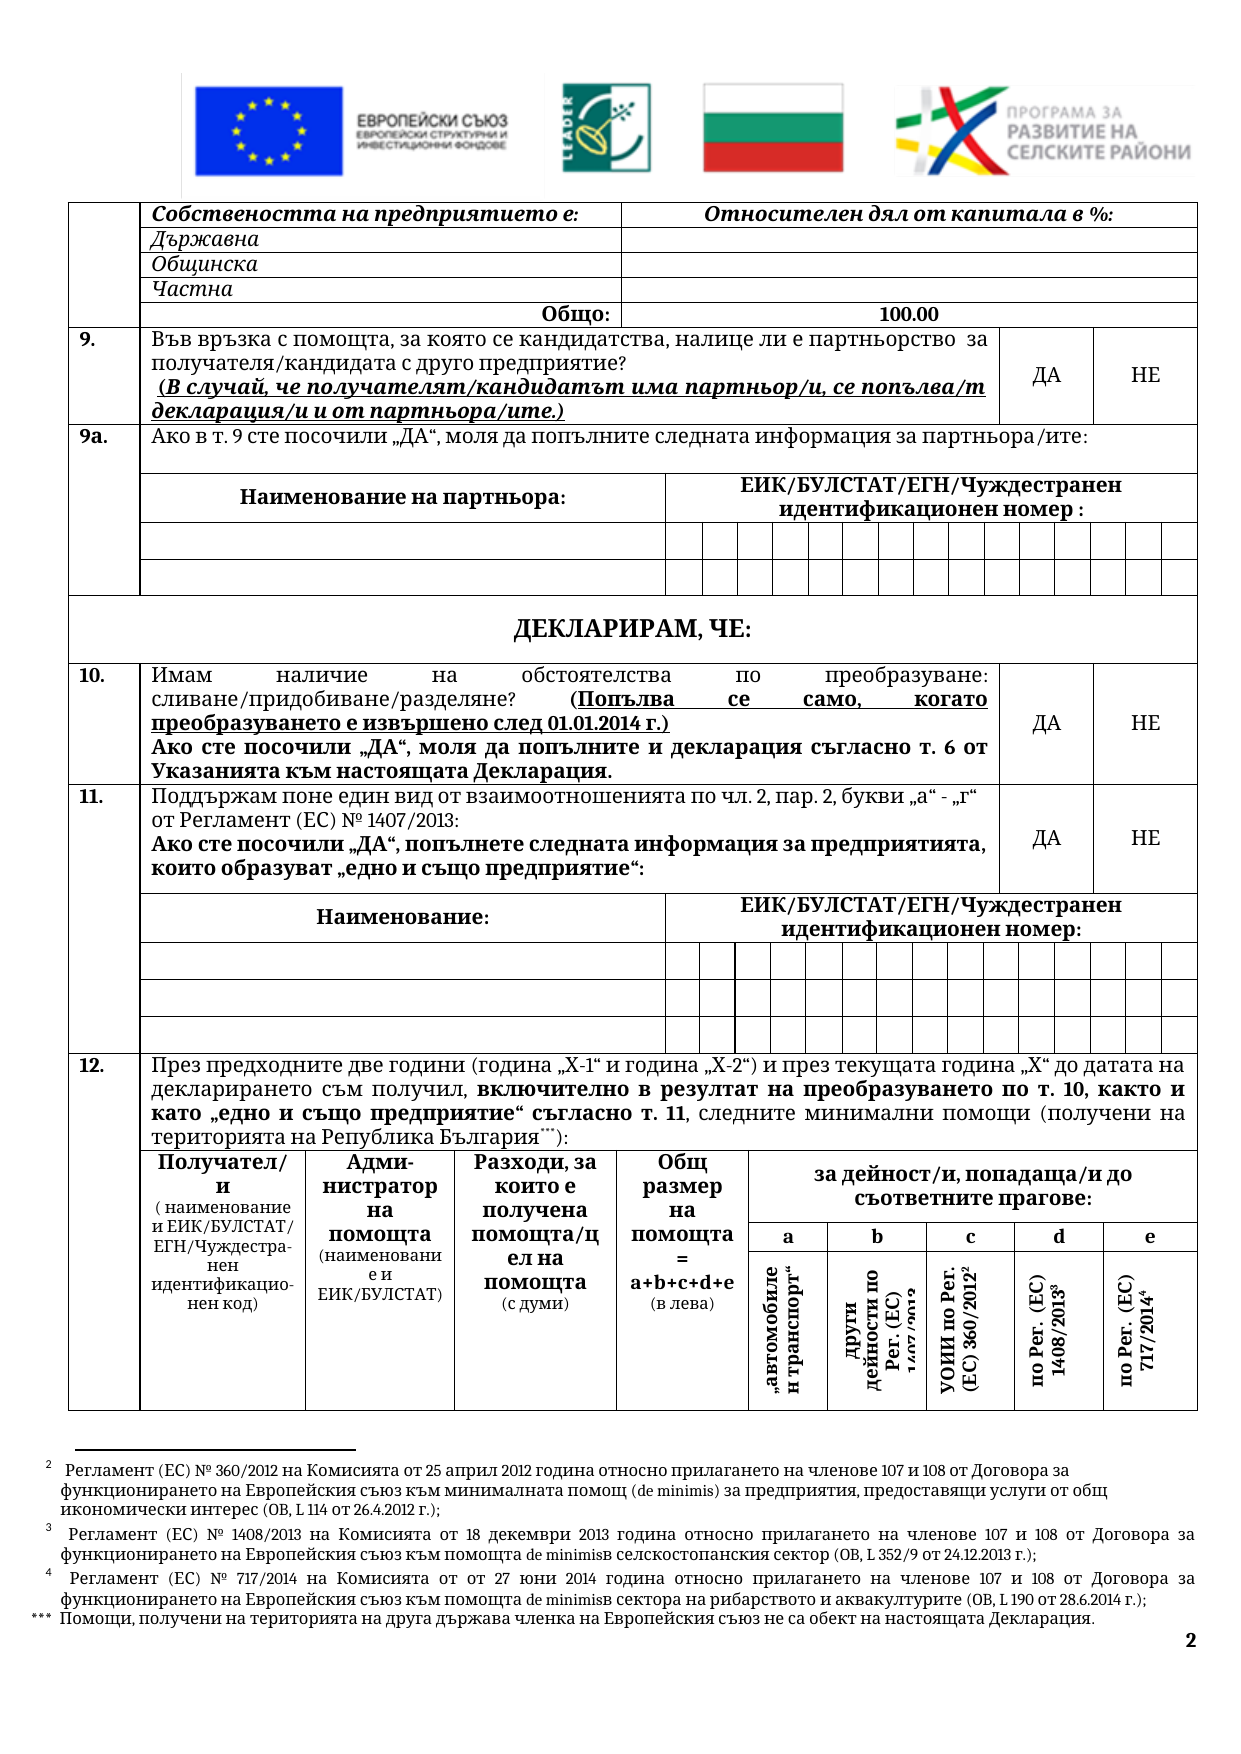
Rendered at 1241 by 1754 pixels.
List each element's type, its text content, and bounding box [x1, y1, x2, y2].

table_cell [877, 980, 912, 1016]
table_cell [622, 253, 1197, 277]
table_cell [1126, 980, 1161, 1016]
table_cell ДА [1000, 328, 1093, 424]
table_cell Във връзка с помощта, за която се кандидатства, налице ли е партньорство за получателя/кандидата с друго предприятие? (В случай, че получателят/кандидатът има партньор/и, се попълва/т декларация/и и от партньора/ите.) [141, 328, 999, 424]
table_cell Общо: [141, 303, 621, 327]
table_cell [703, 523, 737, 559]
table_cell 100.00 [622, 303, 1197, 327]
table_cell [666, 523, 702, 559]
table_cell [806, 1017, 842, 1053]
table_cell Получател/и ( наименование и ЕИК/БУЛСТАТ/ ЕГН/Чуждестра-нен идентификацио-нен код) [141, 1151, 305, 1410]
table_cell [736, 980, 770, 1016]
table_cell НЕ [1094, 664, 1197, 784]
table_cell [1055, 560, 1090, 595]
table_cell Държавна [141, 228, 621, 252]
table_cell [666, 560, 702, 595]
table_cell [1091, 943, 1125, 979]
table_cell [738, 560, 772, 595]
table_cell [771, 980, 805, 1016]
table_cell [948, 980, 983, 1016]
table_cell [914, 560, 948, 595]
table_cell [1126, 1017, 1161, 1053]
table_cell Общинска [141, 253, 621, 277]
table_cell други дейности по Рег. (ЕС) 1407/2013 [828, 1252, 926, 1410]
table_cell [1162, 523, 1197, 559]
table_cell [700, 980, 734, 1016]
table_cell b [828, 1223, 926, 1251]
table_cell [984, 980, 1018, 1016]
table_cell През предходните две години (година „Х-1“ и година „Х-2“) и през текущата година „Х“ до датата на декларирането съм получил, включително в резултат на преобразуването по т. 10, както и като „едно и също предприятие“ съгласно т. 11, следните минимални помощи (получени на територията на Република България***): [141, 1054, 1197, 1150]
table_cell [1055, 1017, 1090, 1053]
table_cell [948, 943, 983, 979]
table_cell [141, 980, 665, 1016]
table_cell [843, 560, 878, 595]
table_cell ЕИК/БУЛСТАТ/ЕГН/Чуждестранен идентификационен номер : [666, 474, 1197, 522]
table_cell [948, 1017, 983, 1053]
table_cell [700, 943, 734, 979]
table_cell [843, 943, 876, 979]
table_cell [1055, 523, 1090, 559]
table_cell [622, 228, 1197, 252]
picture [180, 73, 1197, 202]
table_cell [809, 523, 842, 559]
table_cell [738, 523, 772, 559]
table_cell [1091, 980, 1125, 1016]
table_cell [666, 943, 699, 979]
table_cell [666, 1017, 699, 1053]
table_cell 8. [69, 203, 139, 327]
table_cell [773, 523, 808, 559]
table_cell [949, 523, 984, 559]
table_cell [985, 523, 1019, 559]
table_cell [1091, 560, 1125, 595]
table_cell Наименование на партньора: [141, 474, 665, 522]
table_cell [141, 1017, 665, 1053]
table_cell [1162, 980, 1197, 1016]
table_cell [1162, 560, 1197, 595]
table_cell [1126, 523, 1161, 559]
table_cell по Рег. (ЕС) 717/2014 [1104, 1252, 1197, 1410]
table_cell 10. [69, 664, 139, 784]
table_cell [879, 523, 913, 559]
table_cell [984, 943, 1018, 979]
table_cell [771, 1017, 805, 1053]
table_cell [914, 523, 948, 559]
table_cell Имам наличие на обстоятелства по преобразуване: сливане/придобиване/разделяне? (Попълва се само, когато преобразуването е извършено след 01.01.2014 г.) Ако сте посочили „ДА“, моля да попълните и декларация съгласно т. 6 от Указанията към настоящата Декларация. [141, 664, 999, 784]
table_cell a [749, 1223, 827, 1251]
table_cell [1020, 523, 1054, 559]
table_cell Адми- нистратор на помощта (наименование и ЕИК/БУЛСТАТ) [306, 1151, 454, 1410]
table_cell [1019, 1017, 1054, 1053]
table_cell [877, 1017, 912, 1053]
table_cell [1162, 1017, 1197, 1053]
table_cell 9а. [69, 425, 139, 595]
table_cell 12. [69, 1054, 139, 1410]
table_cell УОИИ по Рег. (ЕС) 360/2012 [927, 1252, 1014, 1410]
table_cell [806, 980, 842, 1016]
table_cell d [1015, 1223, 1103, 1251]
table_cell [985, 560, 1019, 595]
table_cell [806, 943, 842, 979]
table_cell [913, 943, 947, 979]
table_cell Наименование: [141, 894, 665, 942]
table_cell [1126, 560, 1161, 595]
table_cell e [1104, 1223, 1197, 1251]
table_cell [141, 560, 665, 595]
table_cell [1091, 523, 1125, 559]
table_cell [736, 1017, 770, 1053]
table_cell [771, 943, 805, 979]
table_cell [984, 1017, 1018, 1053]
table_cell НЕ [1094, 785, 1197, 893]
table_cell [877, 943, 912, 979]
table_cell [843, 1017, 876, 1053]
table_cell Ако в т. 9 сте посочили „ДА“, моля да попълните следната информация за партньора/ите: [141, 425, 1197, 473]
table_cell [843, 980, 876, 1016]
table_cell [913, 980, 947, 1016]
table_cell [913, 1017, 947, 1053]
table_cell [1020, 560, 1054, 595]
table_cell [1055, 980, 1090, 1016]
table_cell Собствеността на предприятието е: [141, 203, 621, 227]
table_cell [773, 560, 808, 595]
table_cell за дейност/и, попадаща/и до съответните прагове: [749, 1151, 1197, 1222]
table_cell „автомобилен транспорт“ [749, 1252, 827, 1410]
table_cell Относителен дял от капитала в %: [622, 203, 1197, 227]
table_cell Общ размер на помощта = a+b+c+d+e (в лева) [617, 1151, 748, 1410]
table_cell [843, 523, 878, 559]
table_cell [1162, 943, 1197, 979]
table_cell [1055, 943, 1090, 979]
table_cell Поддържам поне един вид от взаимоотношенията по чл. 2, пар. 2, букви „а“ - „г“ от Регламент (ЕС) № 1407/2013: Ако сте посочили „ДА“, попълнете следната информация за предприятията, които образуват „едно и също предприятие“: [141, 785, 999, 893]
table_cell [879, 560, 913, 595]
table_cell ДА [1000, 785, 1093, 893]
table_cell ДА [1000, 664, 1093, 784]
table_cell [666, 980, 699, 1016]
table_cell [622, 278, 1197, 302]
table_cell [1091, 1017, 1125, 1053]
table_cell ЕИК/БУЛСТАТ/ЕГН/Чуждестранен идентификационен номер: [666, 894, 1197, 942]
table_cell Разходи, за които е получена помощта/цел на помощта (с думи) [455, 1151, 616, 1410]
table_cell [949, 560, 984, 595]
table_cell ДЕКЛАРИРАМ, ЧЕ: [69, 596, 1197, 663]
table_cell [141, 523, 665, 559]
table_cell c [927, 1223, 1014, 1251]
table_cell [703, 560, 737, 595]
table_cell [1019, 980, 1054, 1016]
table_cell 11. [69, 785, 139, 1053]
table_cell 9. [69, 328, 139, 424]
table_cell [1019, 943, 1054, 979]
table_cell [1126, 943, 1161, 979]
table_cell [809, 560, 842, 595]
table_cell НЕ [1094, 328, 1197, 424]
table_cell [736, 943, 770, 979]
table_cell Частна [141, 278, 621, 302]
table_cell [700, 1017, 734, 1053]
table_cell [141, 943, 665, 979]
table_cell по Рег. (ЕС) 1408/2013 [1015, 1252, 1103, 1410]
